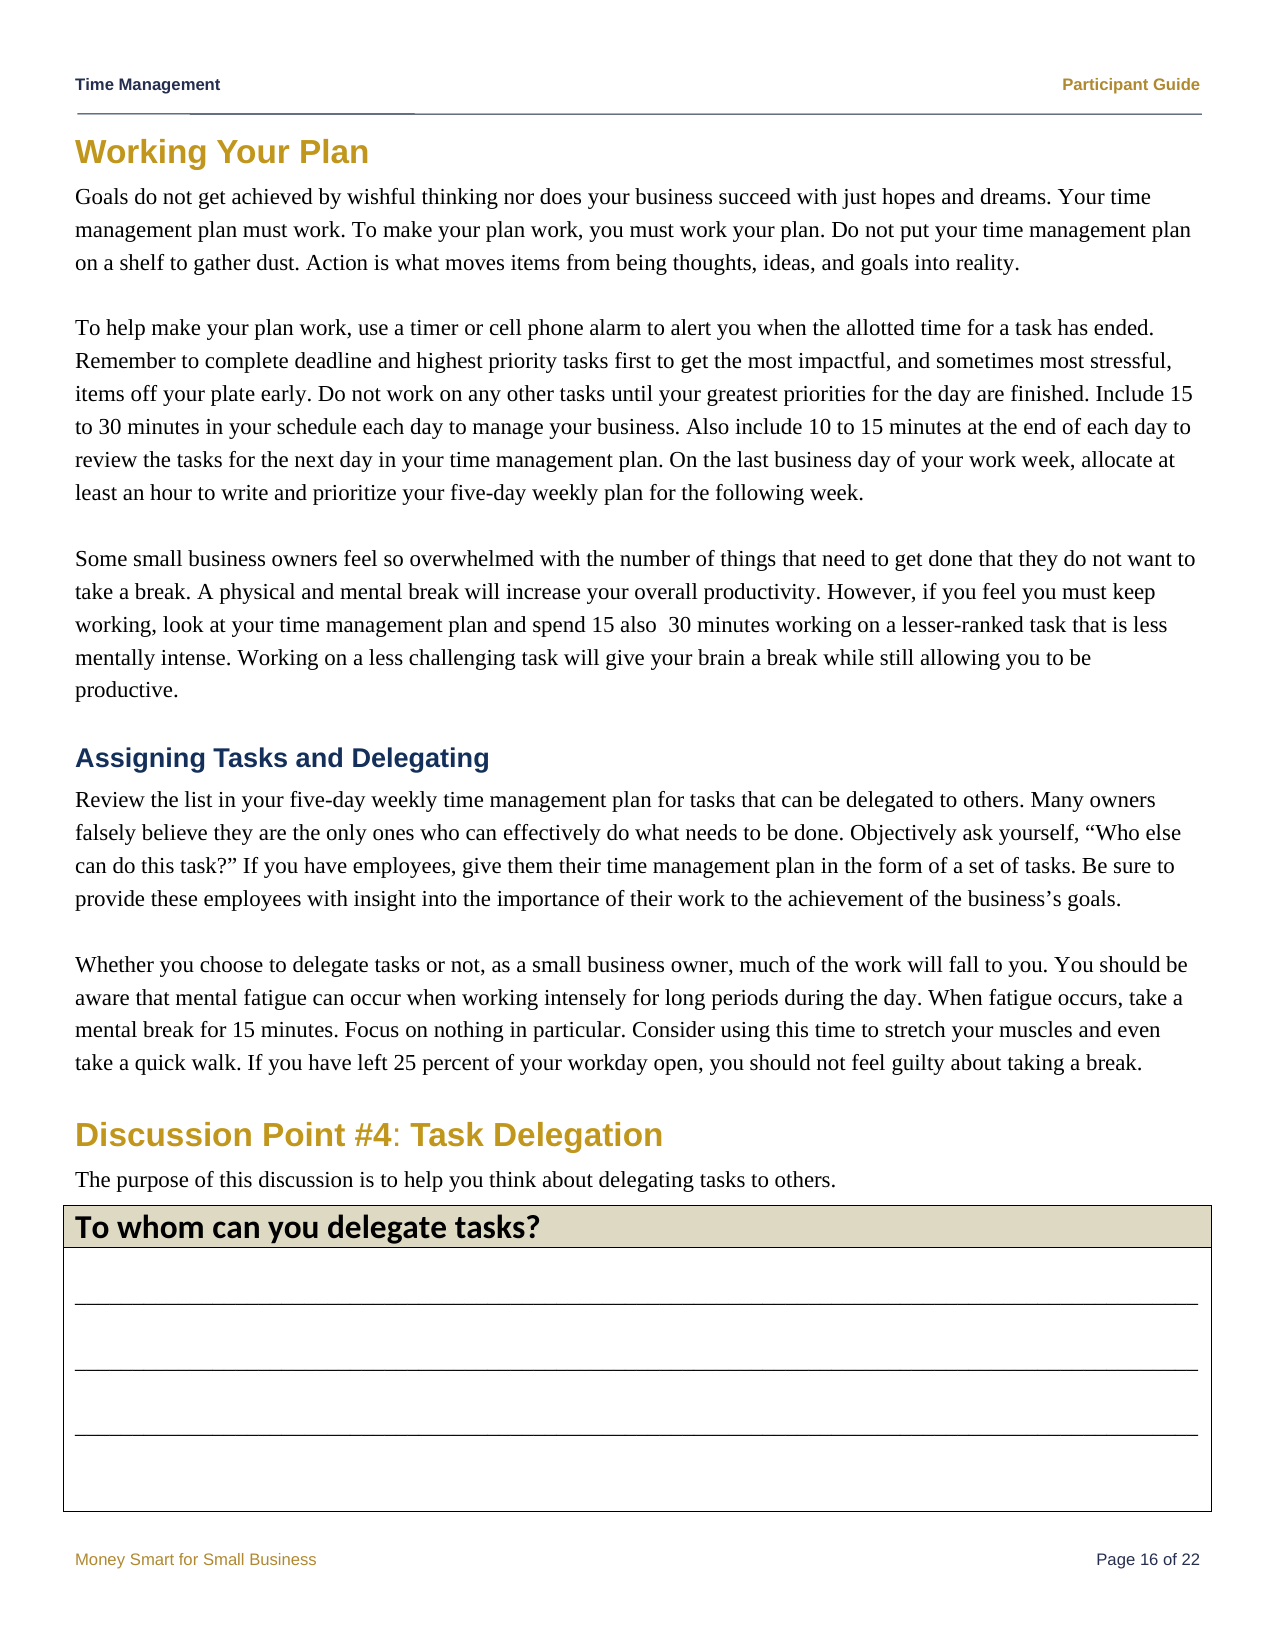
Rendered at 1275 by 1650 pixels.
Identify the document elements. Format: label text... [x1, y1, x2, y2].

subtitle Assigning Tasks and Delegating [75, 742, 1200, 774]
text Whether you choose to delegate tasks or not, as a small business owner, much of the work will fall to you. You should be aware that mental fatigue can occur when working intensely for long periods during the day. When fatigue occurs, take a mental break for 15 minutes. Focus on nothing in particular. Consider using this time to stretch your muscles and even take a quick walk. If you have left 25 percent of your workday open, you should not feel guilty about taking a break. [75, 951, 1200, 1076]
subtitle Working Your Plan [75, 132, 1200, 170]
subtitle Discussion Point #4: Task Delegation [75, 1115, 1200, 1154]
text Some small business owners feel so overwhelmed with the number of things that need to get done that they do not want to take a break. A physical and mental break will increase your overall productivity. However, if you feel you must keep working, look at your time management plan and spend 15 also 30 minutes working on a lesser-ranked task that is less mentally intense. Working on a less challenging task will give your brain a break while still allowing you to be productive. [75, 545, 1200, 703]
text The purpose of this discussion is to help you think about delegating tasks to others. [75, 1166, 1200, 1193]
text Goals do not get achieved by wishful thinking nor does your business succeed with just hopes and dreams. Your time management plan must work. To make your plan work, you must work your plan. Do not put your time management plan on a shelf to gather dust. Action is what moves items from being thoughts, ideas, and goals into reality. [75, 183, 1200, 275]
table_header To whom can you delegate tasks? [64, 1206, 1211, 1247]
table_cell __________________________________________________________________________________________________ __________________________________________________________________________________________________ __________________________________________________________________________________________________ [64, 1248, 1211, 1511]
text To help make your plan work, use a timer or cell phone alarm to alert you when the allotted time for a task has ended. Remember to complete deadline and highest priority tasks first to get the most impactful, and sometimes most stressful, items off your plate early. Do not work on any other tasks until your greatest priorities for the day are finished. Include 15 to 30 minutes in your schedule each day to manage your business. Also include 10 to 15 minutes at the end of each day to review the tasks for the next day in your time management plan. On the last business day of your work week, allocate at least an hour to write and prioritize your five-day weekly plan for the following week. [75, 314, 1200, 505]
text Review the list in your five-day weekly time management plan for tasks that can be delegated to others. Many owners falsely believe they are the only ones who can effectively do what needs to be done. Objectively ask yourself, “Who else can do this task?” If you have employees, give them their time management plan in the form of a set of tasks. Be sure to provide these employees with insight into the importance of their work to the achievement of the business’s goals. [75, 786, 1200, 911]
